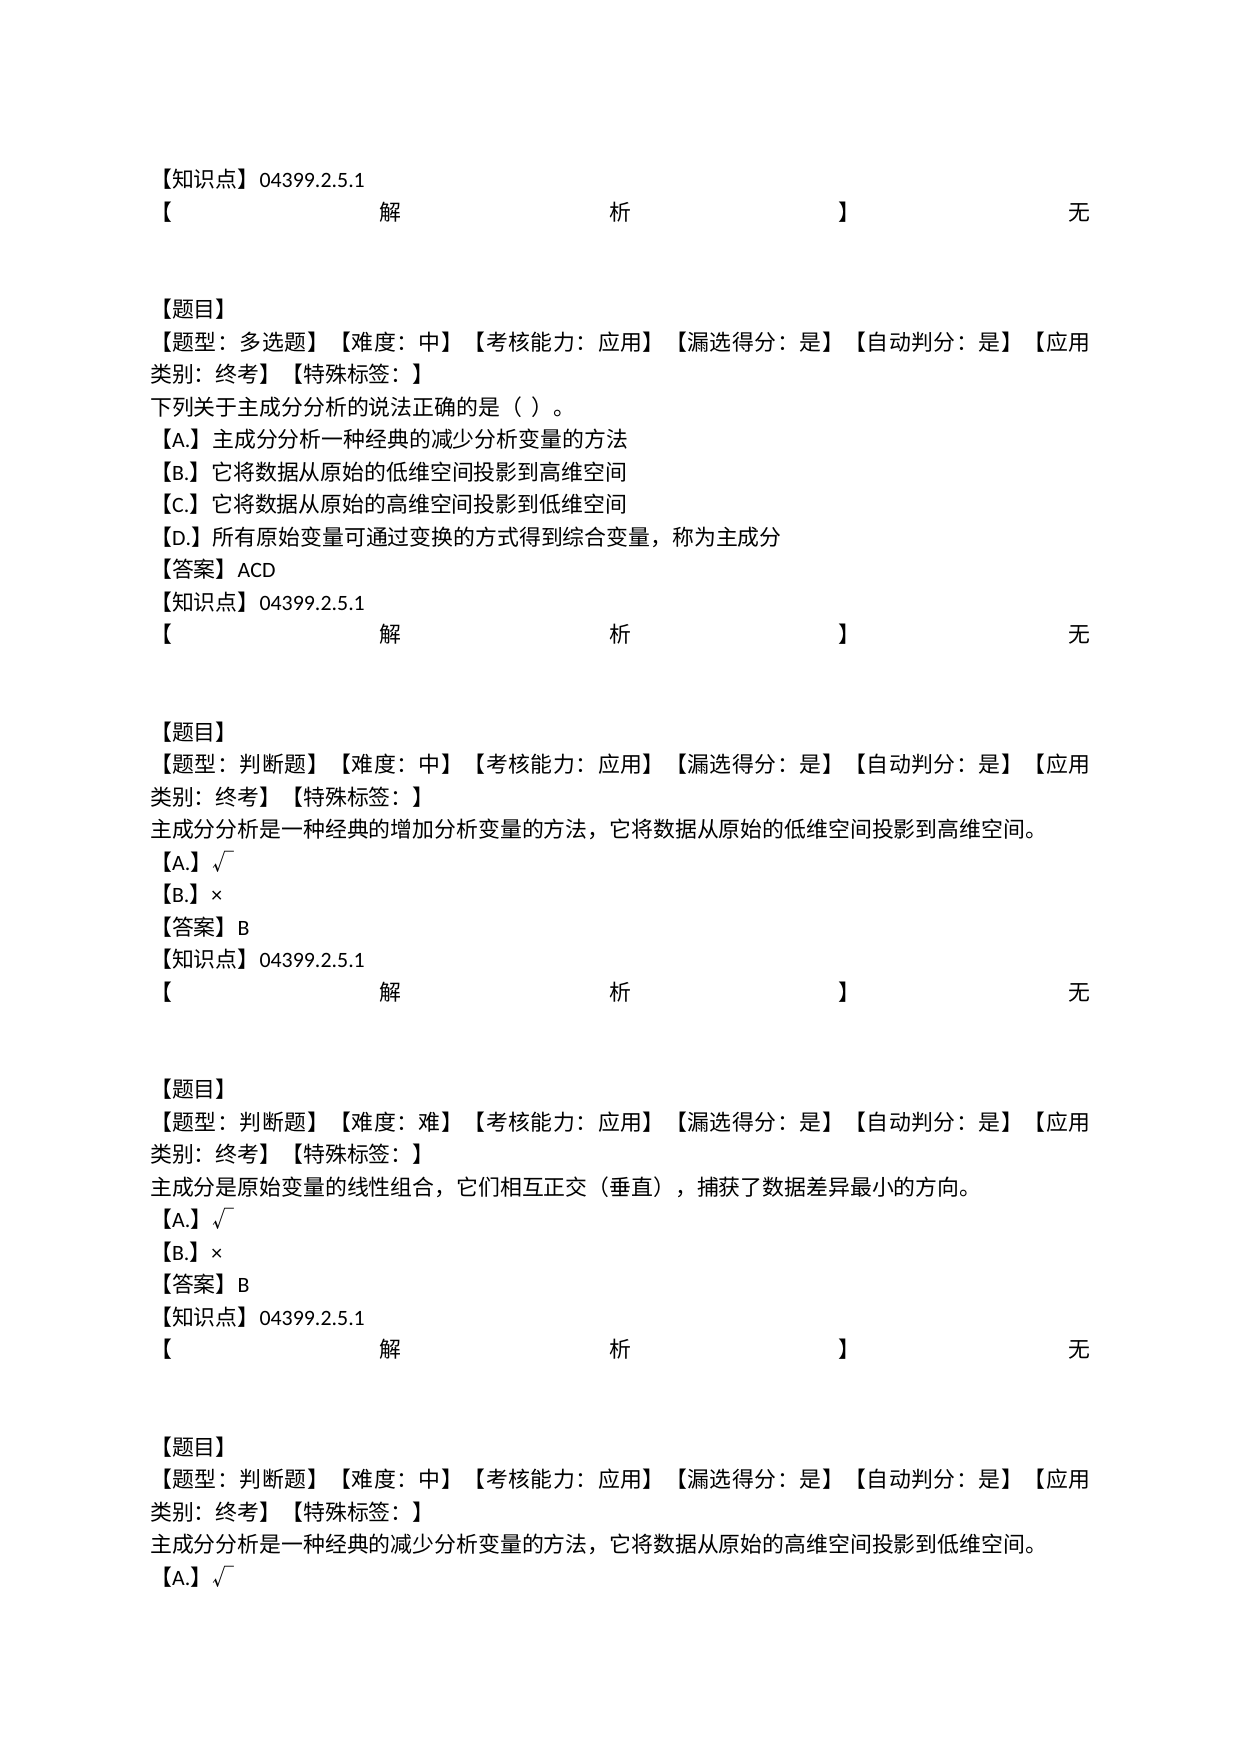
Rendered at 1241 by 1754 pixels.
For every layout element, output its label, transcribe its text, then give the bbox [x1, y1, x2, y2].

text 【题型：判断题】【难度：中】【考核能力：应用】【漏选得分：是】【自动判分：是】【应用类别：终考】【特殊标签：】 [150, 1462, 1090, 1527]
text 【题目】 [150, 714, 1090, 747]
text 【B.】它将数据从原始的低维空间投影到高维空间 [150, 454, 1090, 487]
text 【B.】× [150, 877, 1090, 909]
text 【解析】无 [150, 194, 1090, 259]
text 【题目】 [150, 292, 1090, 324]
text 【题型：多选题】【难度：中】【考核能力：应用】【漏选得分：是】【自动判分：是】【应用类别：终考】【特殊标签：】 [150, 324, 1090, 389]
text 【解析】无 [150, 1332, 1090, 1397]
text 【知识点】04399.2.5.1 [150, 942, 1090, 974]
text 主成分分析是一种经典的增加分析变量的方法，它将数据从原始的低维空间投影到高维空间。 [150, 812, 1090, 844]
text 【D.】所有原始变量可通过变换的方式得到综合变量，称为主成分 [150, 519, 1090, 552]
text 【答案】B [150, 1267, 1090, 1299]
text 【A.】√ [150, 844, 1090, 877]
text 【知识点】04399.2.5.1 [150, 1299, 1090, 1332]
text 【C.】它将数据从原始的高维空间投影到低维空间 [150, 487, 1090, 519]
text 主成分分析是一种经典的减少分析变量的方法，它将数据从原始的高维空间投影到低维空间。 [150, 1527, 1090, 1559]
text 【题型：判断题】【难度：中】【考核能力：应用】【漏选得分：是】【自动判分：是】【应用类别：终考】【特殊标签：】 [150, 747, 1090, 812]
text 【知识点】04399.2.5.1 [150, 162, 1090, 194]
text 【知识点】04399.2.5.1 [150, 584, 1090, 617]
text 【解析】无 [150, 974, 1090, 1039]
text 【A.】主成分分析一种经典的减少分析变量的方法 [150, 422, 1090, 454]
text 【答案】ACD [150, 552, 1090, 584]
text 【B.】× [150, 1234, 1090, 1267]
text 下列关于主成分分析的说法正确的是（ ）。 [150, 389, 1090, 422]
text 主成分是原始变量的线性组合，它们相互正交（垂直），捕获了数据差异最小的方向。 [150, 1169, 1090, 1202]
text 【答案】B [150, 909, 1090, 942]
text 【题目】 [150, 1429, 1090, 1462]
text 【题型：判断题】【难度：难】【考核能力：应用】【漏选得分：是】【自动判分：是】【应用类别：终考】【特殊标签：】 [150, 1104, 1090, 1169]
text 【A.】√ [150, 1559, 1090, 1592]
text 【解析】无 [150, 617, 1090, 682]
text 【题目】 [150, 1072, 1090, 1104]
text 【A.】√ [150, 1202, 1090, 1234]
